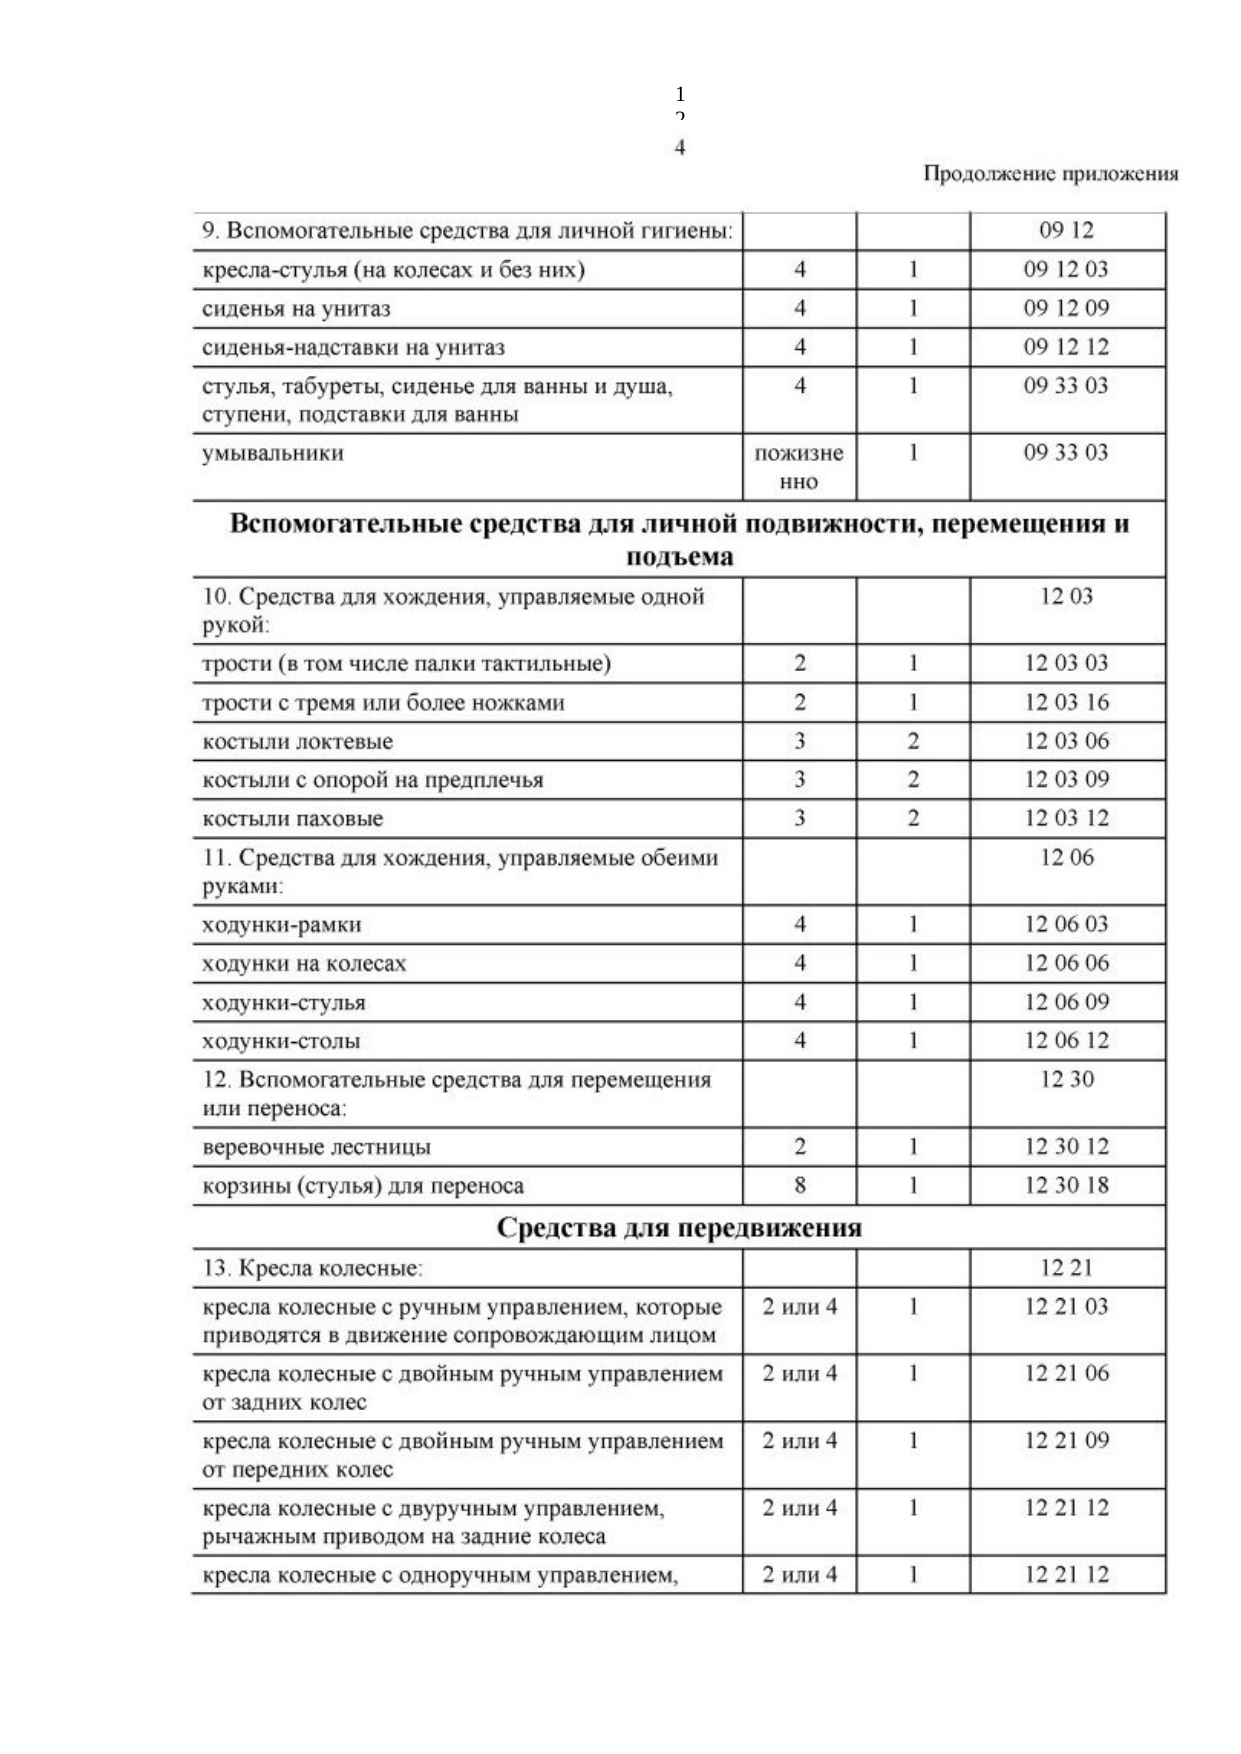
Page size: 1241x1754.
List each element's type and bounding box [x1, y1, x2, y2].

picture [174, 120, 1185, 1617]
